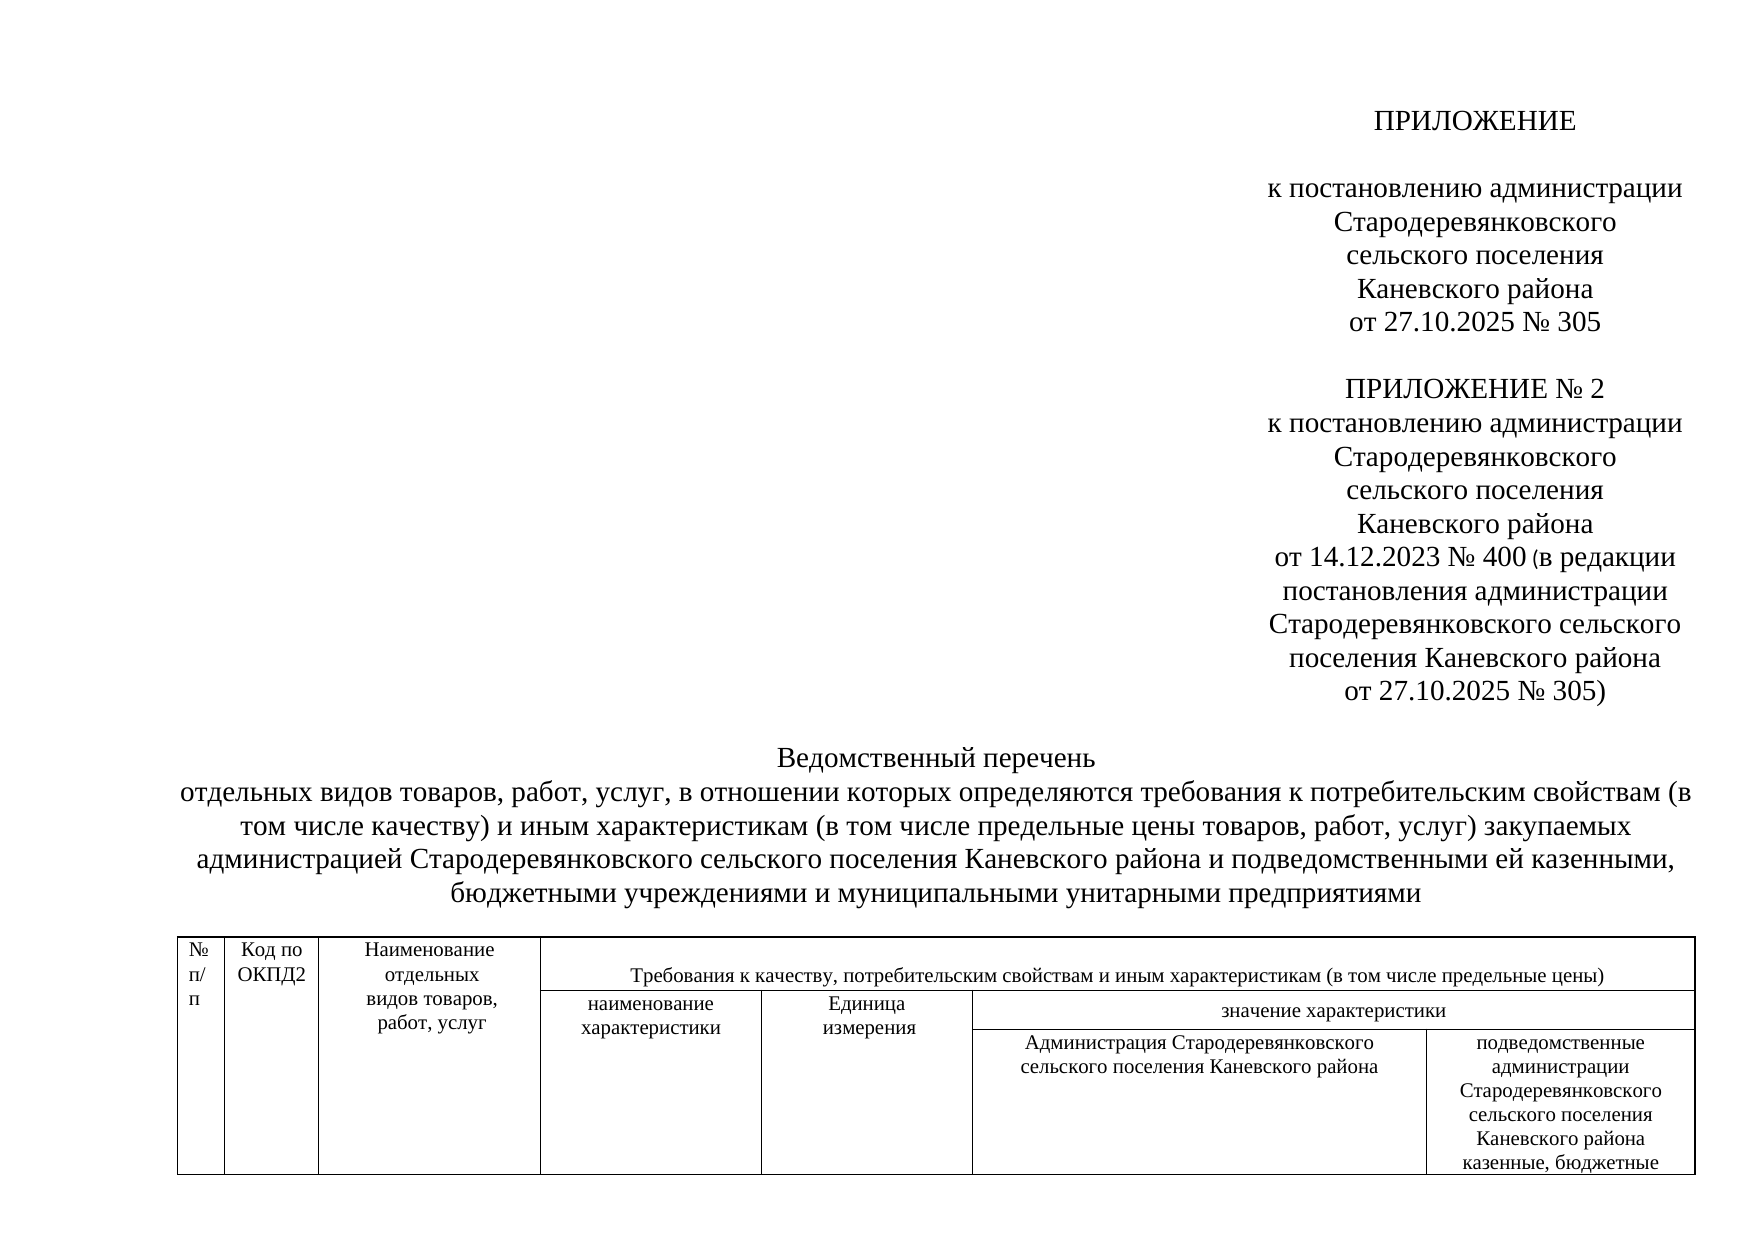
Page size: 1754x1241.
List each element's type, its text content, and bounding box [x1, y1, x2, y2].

text Каневского района [1255, 506, 1695, 539]
text от 27.10.2025 № 305) [1255, 673, 1695, 707]
text ПРИЛОЖЕНИЕ № 2 [1255, 372, 1695, 405]
table_cell значение характеристики [973, 991, 1694, 1028]
text Каневского района [1255, 271, 1695, 304]
text сельского поселения [1255, 472, 1695, 506]
table_header Требования к качеству, потребительским свойствам и иным характеристикам (в том числе предельные цены) [541, 938, 1694, 989]
text от 14.12.2023 № 400 (в редакции постановления администрации Стародеревянковского сельского поселения Каневского района [1255, 539, 1695, 673]
text Ведомственный перечень [177, 741, 1695, 774]
text отдельных видов товаров, работ, услуг, в отношении которых определяются требования к потребительским свойствам (в том числе качеству) и иным характеристикам (в том числе предельные цены товаров, работ, услуг) закупаемых администрацией Стародеревянковского сельского поселения Каневского района и подведомственными ей казенными, бюджетными учреждениями и муниципальными унитарными предприятиями [177, 774, 1695, 908]
text ПРИЛОЖЕНИЕ [1255, 103, 1695, 137]
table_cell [973, 1030, 1426, 1174]
table_header Наименование отдельных видов товаров, работ, услуг [319, 938, 540, 1174]
text Стародеревянковского [1255, 439, 1695, 472]
table_cell Единица измерения [762, 991, 972, 1174]
table_header Код по ОКПД2 [225, 938, 318, 1174]
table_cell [1427, 1030, 1694, 1174]
text к постановлению администрации [1255, 405, 1695, 439]
table_cell наименование характеристики [541, 991, 761, 1174]
table_header № п/п [178, 938, 224, 1174]
text от 27.10.2025 № 305 [1255, 304, 1695, 338]
text сельского поселения [1255, 237, 1695, 271]
text к постановлению администрации [1255, 170, 1695, 204]
text Стародеревянковского [1255, 204, 1695, 237]
